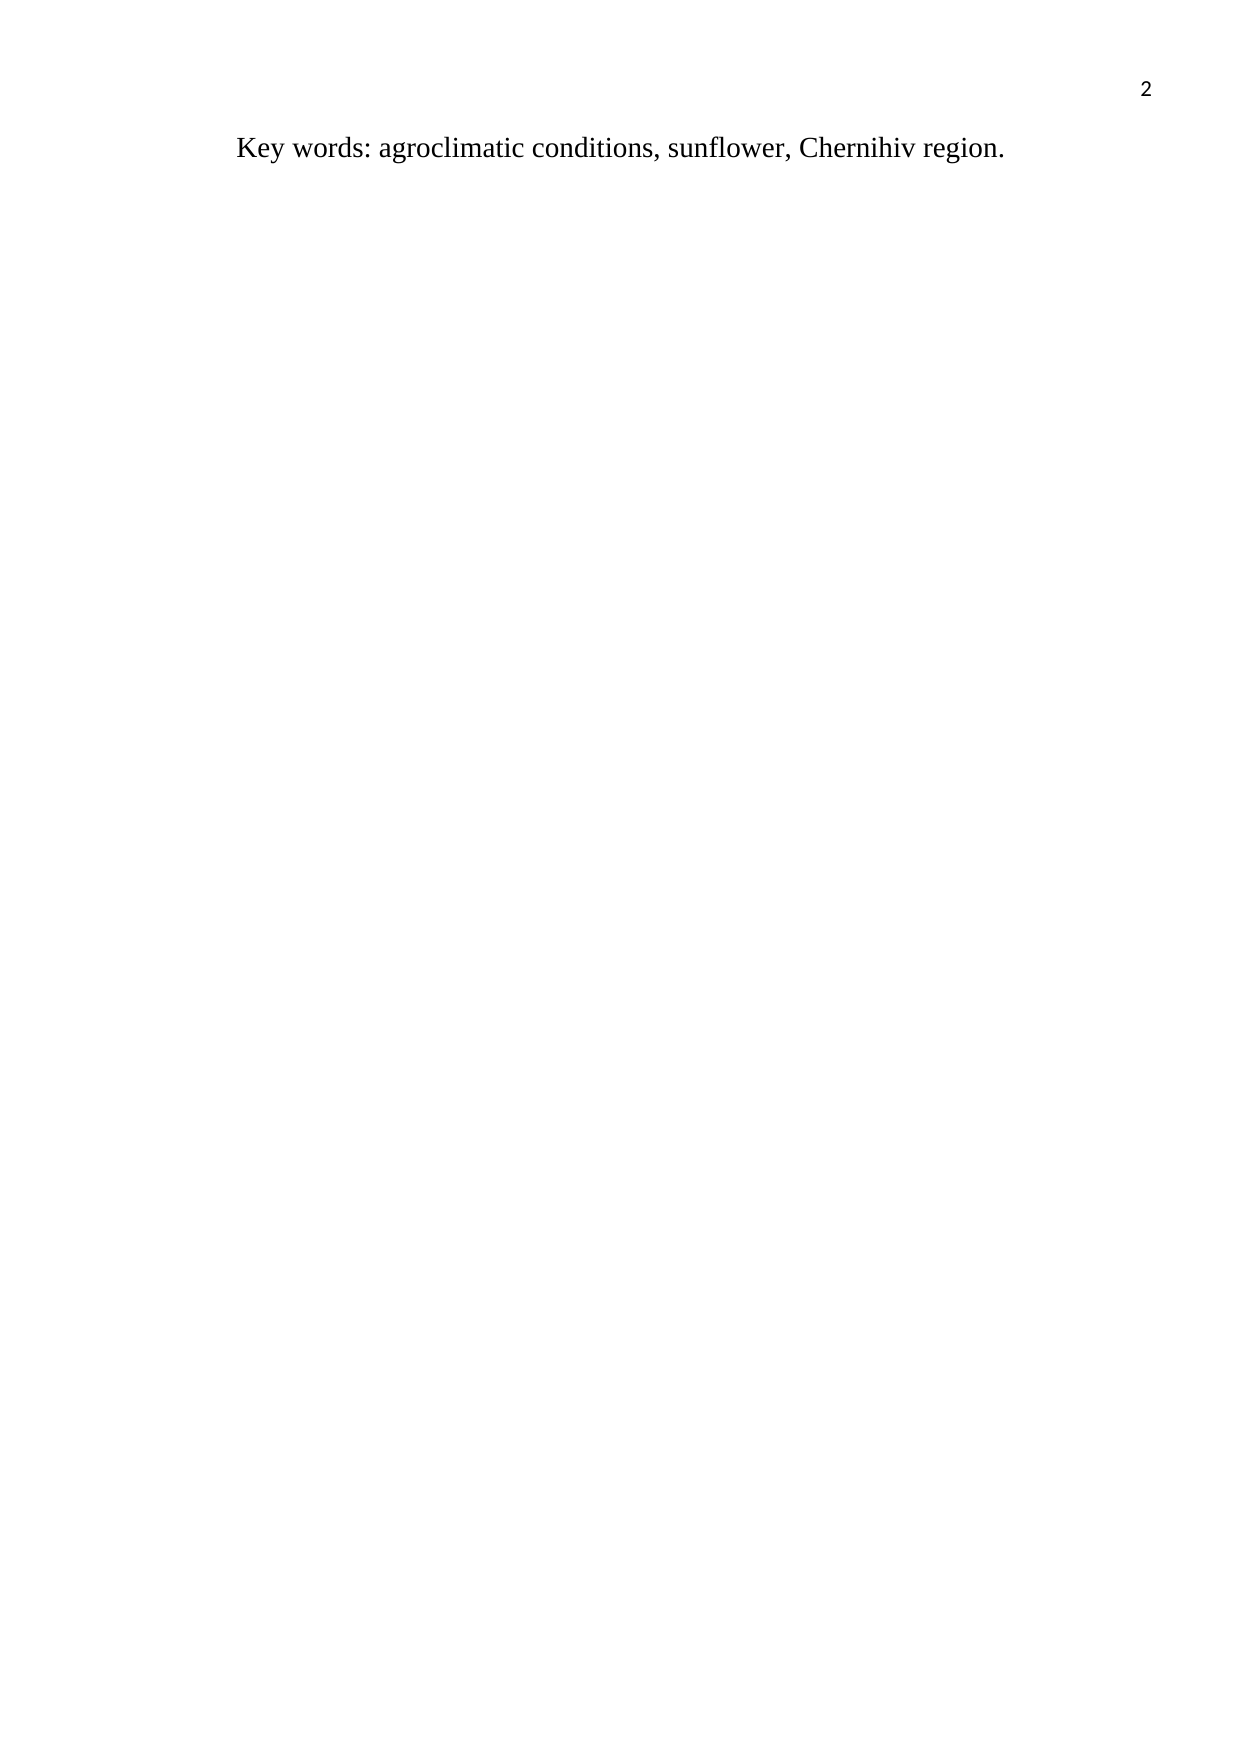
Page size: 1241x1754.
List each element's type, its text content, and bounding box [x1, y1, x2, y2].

text Key words: agroclimatic conditions, sunflower, Chernihiv region. [177, 130, 1152, 163]
